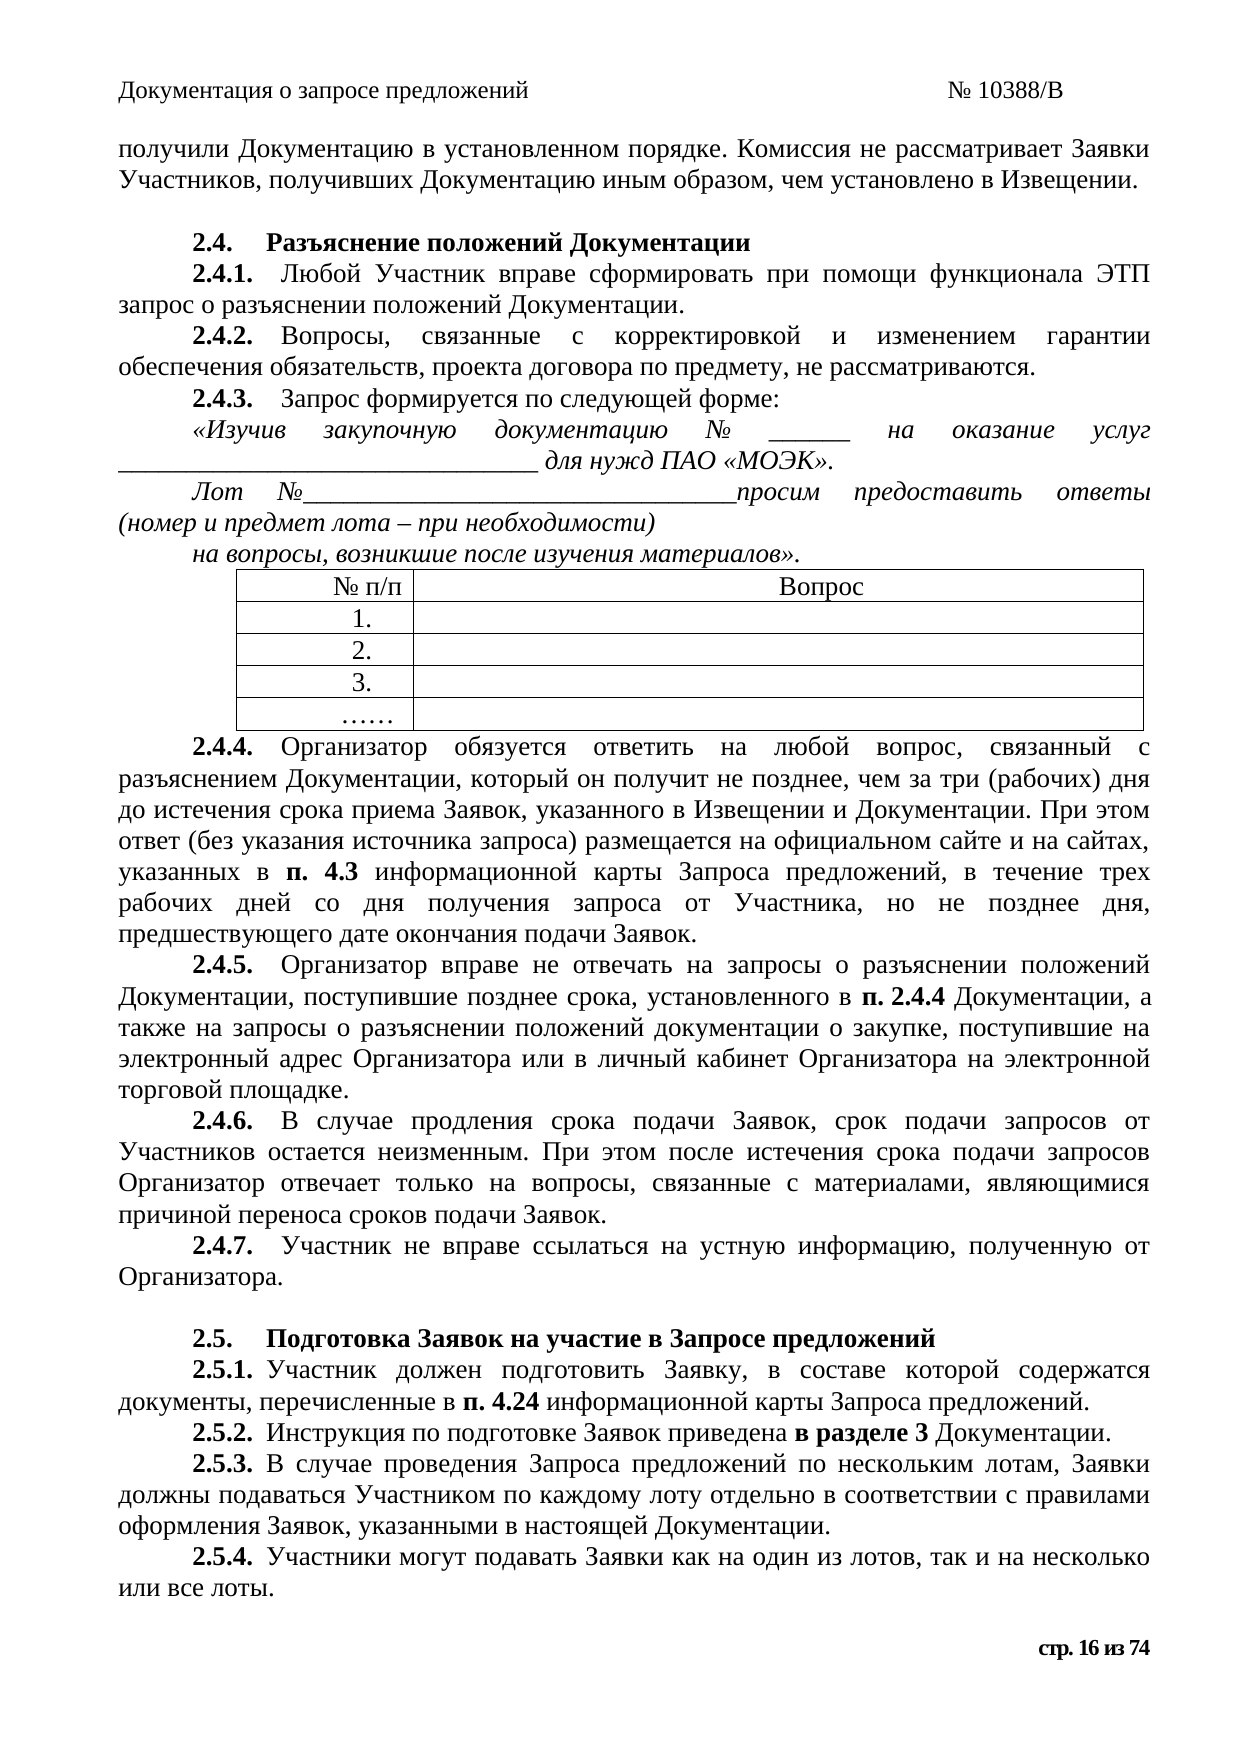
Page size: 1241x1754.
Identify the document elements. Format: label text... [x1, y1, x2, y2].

table_cell [414, 602, 1143, 633]
list Любой Участник вправе сформировать при помощи функционала ЭТП запрос о разъяснении положений Документации. [118, 257, 1152, 319]
list Организатор обязуется ответить на любой вопрос, связанный с разъяснением Документации, который он получит не позднее, чем за три (рабочих) дня до истечения срока приема Заявок, указанного в Извещении и Документации. При этом ответ (без указания источника запроса) размещается на официальном сайте и на сайтах, указанных в п. 4.3 информационной карты Запроса предложений, в течение трех рабочих дней со дня получения запроса от Участника, но не позднее дня, предшествующего дате окончания подачи Заявок. [118, 731, 1152, 948]
list Участник должен подготовить Заявку, в составе которой содержатся документы, перечисленные в п. 4.24 информационной карты Запроса предложений. [118, 1353, 1152, 1416]
list Инструкция по подготовке Заявок приведена в разделе 3 Документации. [118, 1416, 1152, 1447]
text Лот №________________________________просим предоставить ответы (номер и предмет лота – при необходимости) [118, 475, 1152, 537]
table_cell [414, 698, 1143, 729]
table_cell [414, 666, 1143, 697]
table_header № п/п [237, 570, 413, 601]
list Организатор вправе не отвечать на запросы о разъяснении положений Документации, поступившие позднее срока, установленного в п. 2.4.4 Документации, а также на запросы о разъяснении положений документации о закупке, поступившие на электронный адрес Организатора или в личный кабинет Организатора на электронной торговой площадке. [118, 948, 1152, 1104]
list Участник не вправе ссылаться на устную информацию, полученную от Организатора. [118, 1229, 1152, 1291]
table_cell [414, 634, 1143, 665]
table_cell 2. [237, 634, 413, 665]
list Запрос формируется по следующей форме: [118, 382, 1152, 413]
list В случае продления срока подачи Заявок, срок подачи запросов от Участников остается неизменным. При этом после истечения срока подачи запросов Организатор отвечает только на вопросы, связанные с материалами, являющимися причиной переноса сроков подачи Заявок. [118, 1104, 1152, 1229]
table_header Вопрос [414, 570, 1143, 601]
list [118, 132, 1152, 195]
list В случае проведения Запроса предложений по нескольким лотам, Заявки должны подаваться Участником по каждому лоту отдельно в соответствии с правилами оформления Заявок, указанными в настоящей Документации. [118, 1447, 1152, 1540]
text «Изучив закупочную документацию № ______ на оказание услуг _______________________________ для нужд ПАО «МОЭК». [118, 413, 1152, 475]
list Участники могут подавать Заявки как на один из лотов, так и на несколько или все лоты. [118, 1540, 1152, 1603]
subtitle Разъяснение положений Документации [118, 226, 1152, 257]
text на вопросы, возникшие после изучения материалов». [118, 537, 1152, 568]
table_cell …… [237, 698, 413, 729]
list Вопросы, связанные с корректировкой и изменением гарантии обеспечения обязательств, проекта договора по предмету, не рассматриваются. [118, 319, 1152, 382]
subtitle Подготовка Заявок на участие в Запросе предложений [118, 1322, 1152, 1353]
table_cell 3. [237, 666, 413, 697]
table_cell 1. [237, 602, 413, 633]
